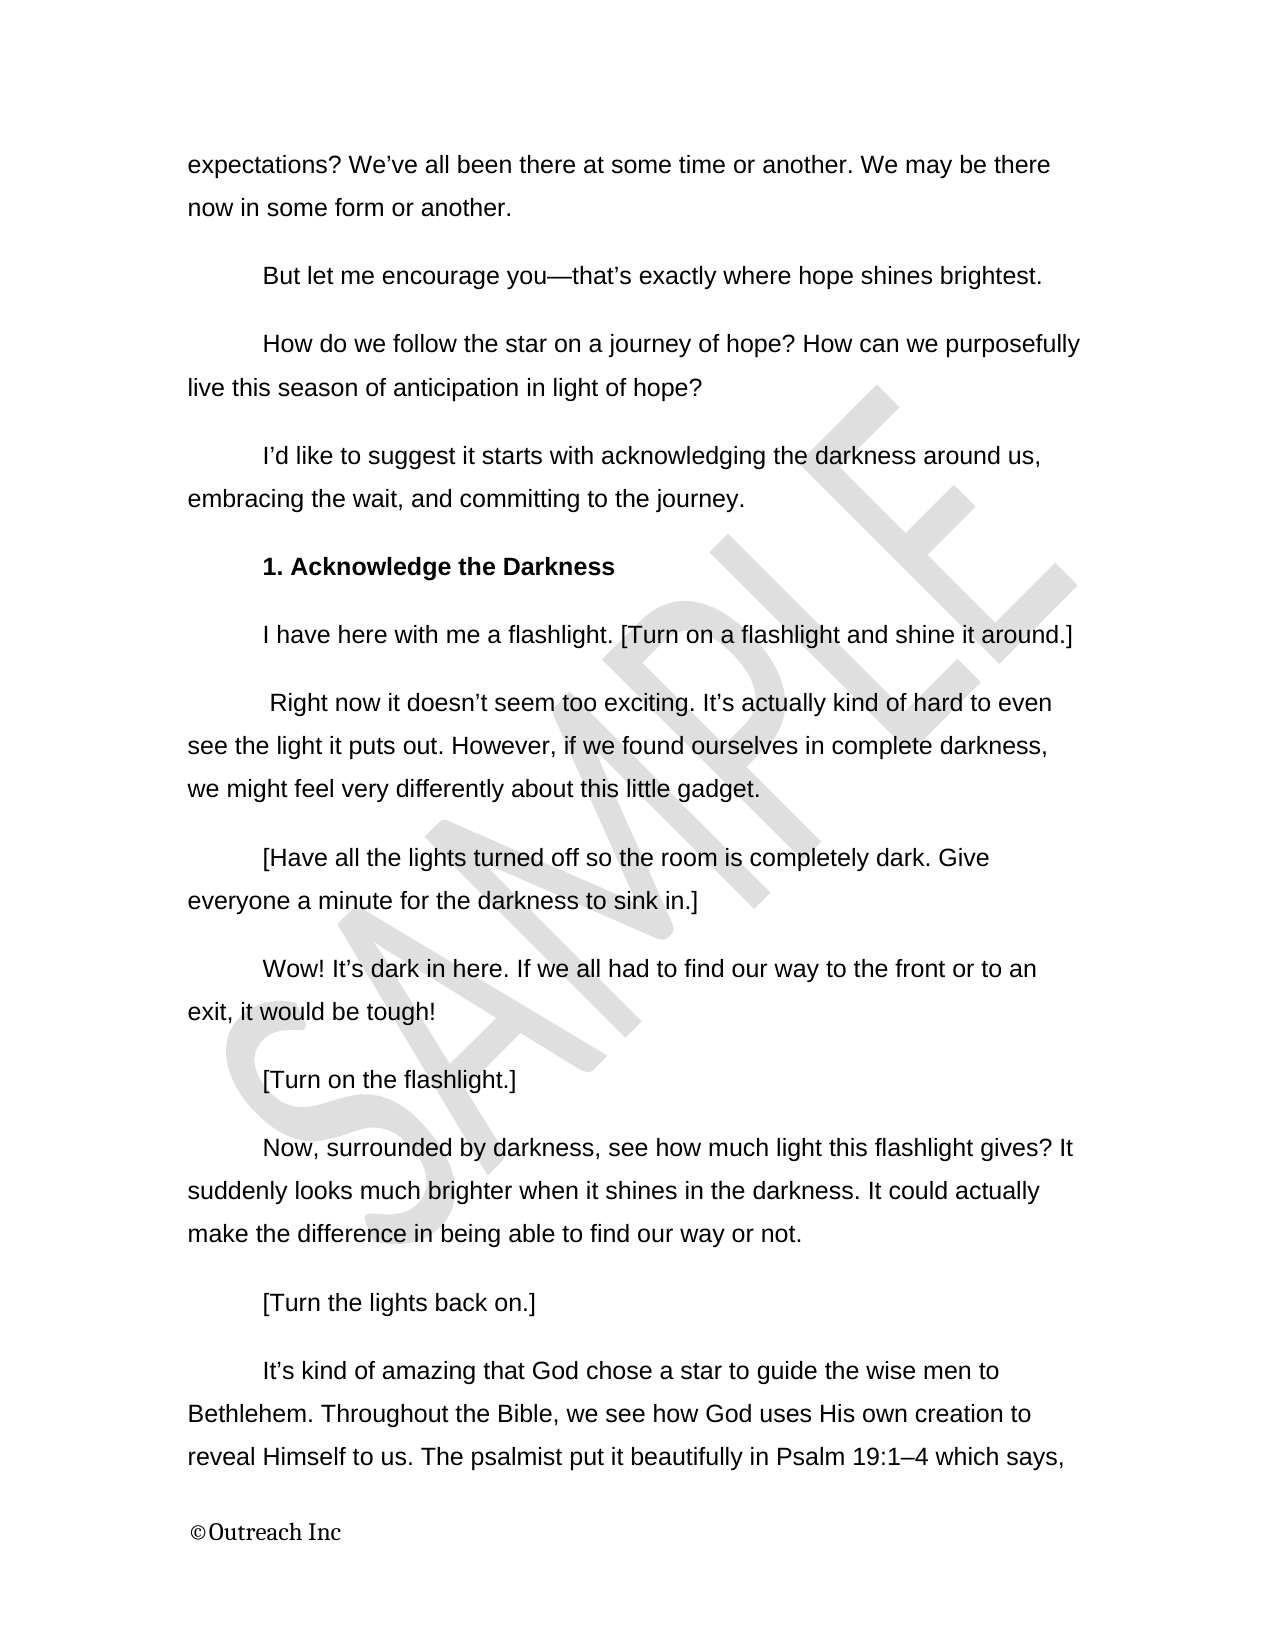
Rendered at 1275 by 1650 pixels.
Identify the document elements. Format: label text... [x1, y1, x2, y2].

text How do we follow the star on a journey of hope? How can we purposefully live this season of anticipation in light of hope? [187, 329, 1087, 401]
text Right now it doesn’t seem too exciting. It’s actually kind of hard to even see the light it puts out. However, if we found ourselves in complete darkness, we might feel very differently about this little gadget. [187, 688, 1087, 803]
text I’d like to suggest it starts with acknowledging the darkness around us, embracing the wait, and committing to the journey. [187, 441, 1087, 512]
text Now, surrounded by darkness, see how much light this flashlight gives? It suddenly looks much brighter when it shines in the darkness. It could actually make the difference in being able to find our way or not. [187, 1133, 1087, 1248]
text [187, 1356, 1087, 1471]
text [187, 150, 1087, 222]
text [Turn on the flashlight.] [187, 1065, 1087, 1094]
text But let me encourage you—that’s exactly where hope shines brightest. [187, 261, 1087, 290]
text 1. Acknowledge the Darkness [187, 552, 1087, 581]
text [Have all the lights turned off so the room is completely dark. Give everyone a minute for the darkness to sink in.] [187, 842, 1087, 914]
text [Turn the lights back on.] [187, 1287, 1087, 1316]
text I have here with me a flashlight. [Turn on a flashlight and shine it around.] [187, 620, 1087, 649]
text Wow! It’s dark in here. If we all had to find our way to the front or to an exit, it would be tough! [187, 954, 1087, 1026]
